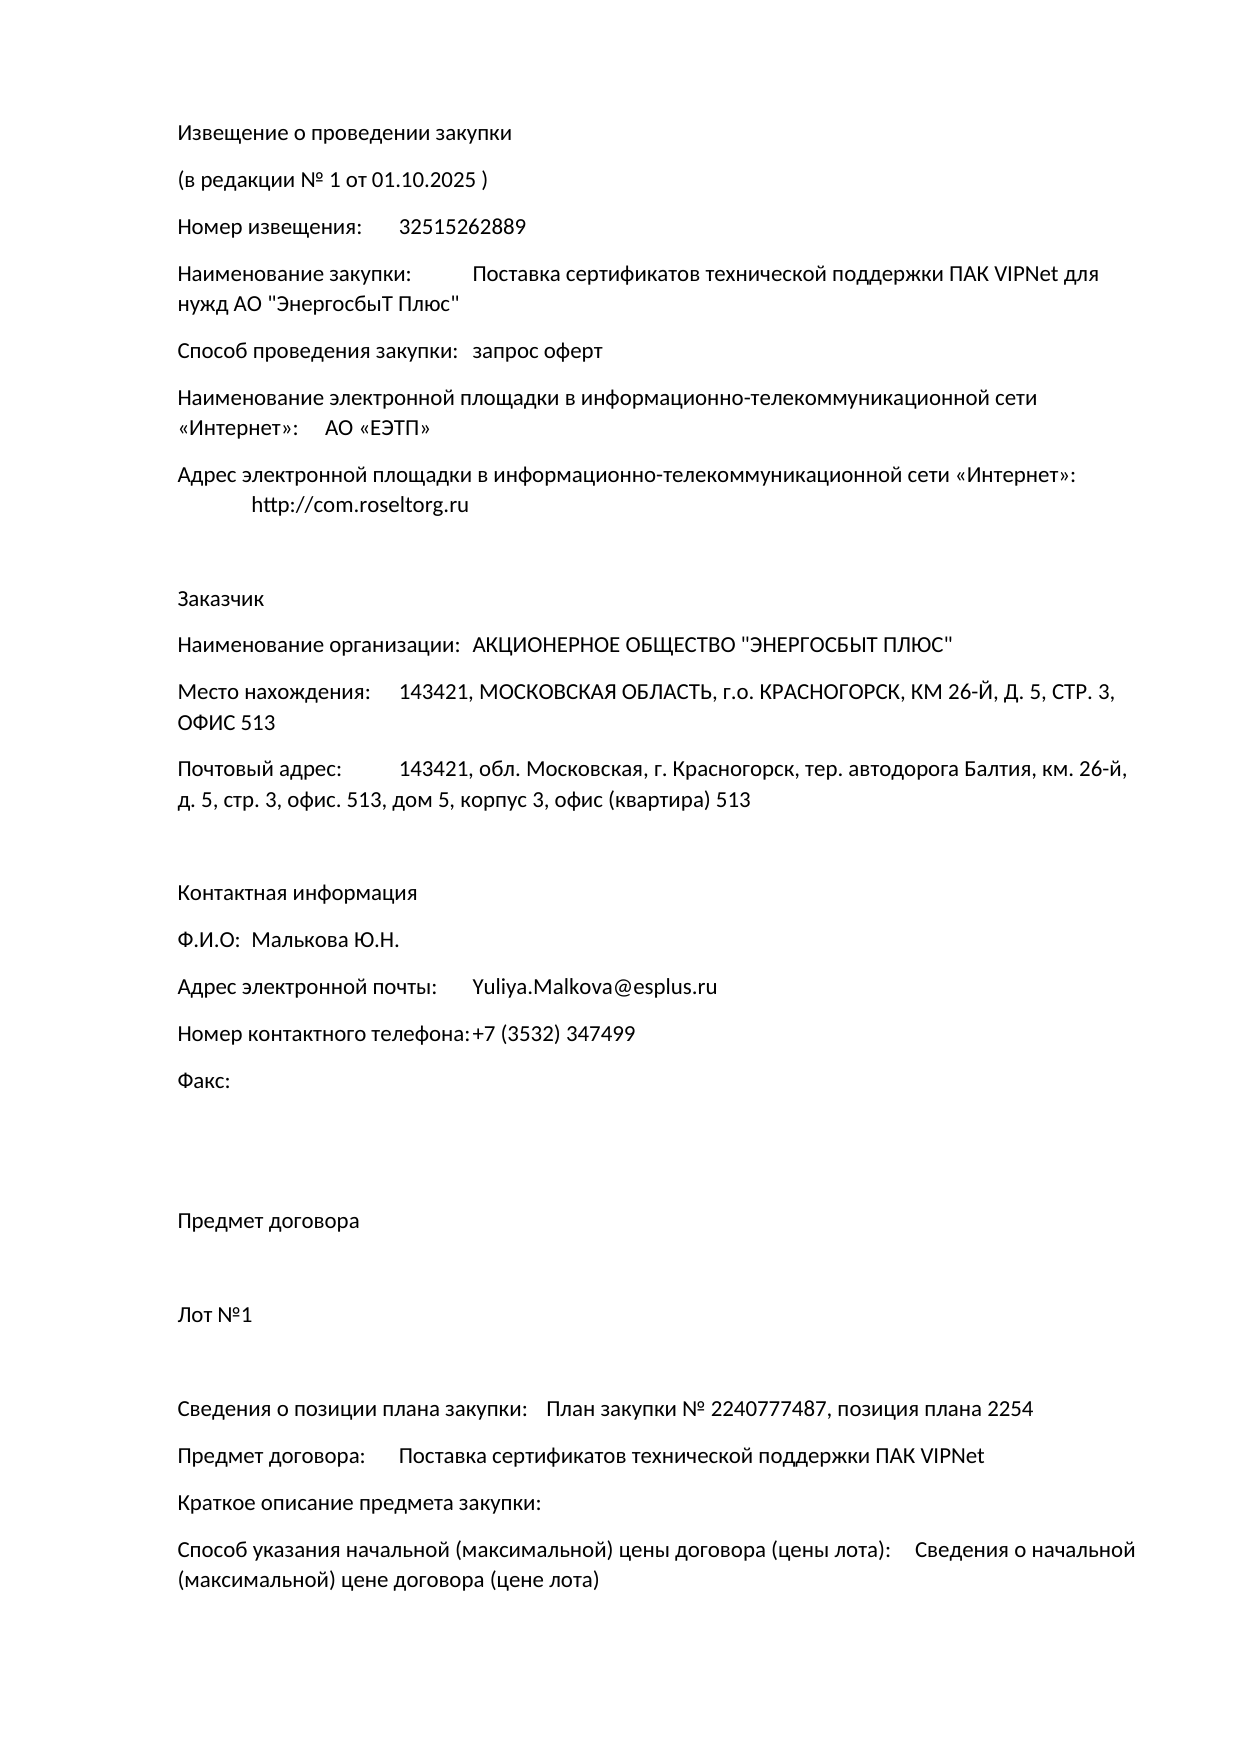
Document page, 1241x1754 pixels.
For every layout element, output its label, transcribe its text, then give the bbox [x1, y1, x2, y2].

text Наименование электронной площадки в информационно-телекоммуникационной сети «Интернет»: АО «ЕЭТП» [177, 383, 1152, 441]
text Почтовый адрес: 143421, обл. Московская, г. Красногорск, тер. автодорога Балтия, км. 26-й, д. 5, стр. 3, офис. 513, дом 5, корпус 3, офис (квартира) 513 [177, 754, 1152, 813]
text Способ указания начальной (максимальной) цены договора (цены лота): Сведения о начальной (максимальной) цене договора (цене лота) [177, 1535, 1152, 1593]
text Лот №1 [177, 1300, 1152, 1328]
text Предмет договора [177, 1207, 1152, 1235]
text Краткое описание предмета закупки: [177, 1488, 1152, 1516]
text Сведения о позиции плана закупки: План закупки № 2240777487, позиция плана 2254 [177, 1394, 1152, 1422]
text Место нахождения: 143421, МОСКОВСКАЯ ОБЛАСТЬ, г.о. КРАСНОГОРСК, КМ 26-Й, Д. 5, СТР. 3, ОФИС 513 [177, 677, 1152, 736]
text Наименование организации: АКЦИОНЕРНОЕ ОБЩЕСТВО "ЭНЕРГОСБЫТ ПЛЮС" [177, 631, 1152, 659]
text Контактная информация [177, 878, 1152, 907]
text Адрес электронной почты: Yuliya.Malkova@esplus.ru [177, 972, 1152, 1000]
text Предмет договора: Поставка сертификатов технической поддержки ПАК VIPNet [177, 1441, 1152, 1469]
text Факс: [177, 1066, 1152, 1094]
text Номер извещения: 32515262889 [177, 212, 1152, 240]
text Извещение о проведении закупки [177, 118, 1152, 146]
text Ф.И.О: Малькова Ю.Н. [177, 925, 1152, 953]
text Заказчик [177, 584, 1152, 612]
text (в редакции № 1 от 01.10.2025 ) [177, 165, 1152, 193]
text Номер контактного телефона: +7 (3532) 347499 [177, 1019, 1152, 1047]
text Наименование закупки: Поставка сертификатов технической поддержки ПАК VIPNet для нужд АО "ЭнергосбыТ Плюс" [177, 259, 1152, 317]
text Адрес электронной площадки в информационно-телекоммуникационной сети «Интернет»: http://com.roseltorg.ru [177, 460, 1152, 518]
text Способ проведения закупки: запрос оферт [177, 336, 1152, 364]
